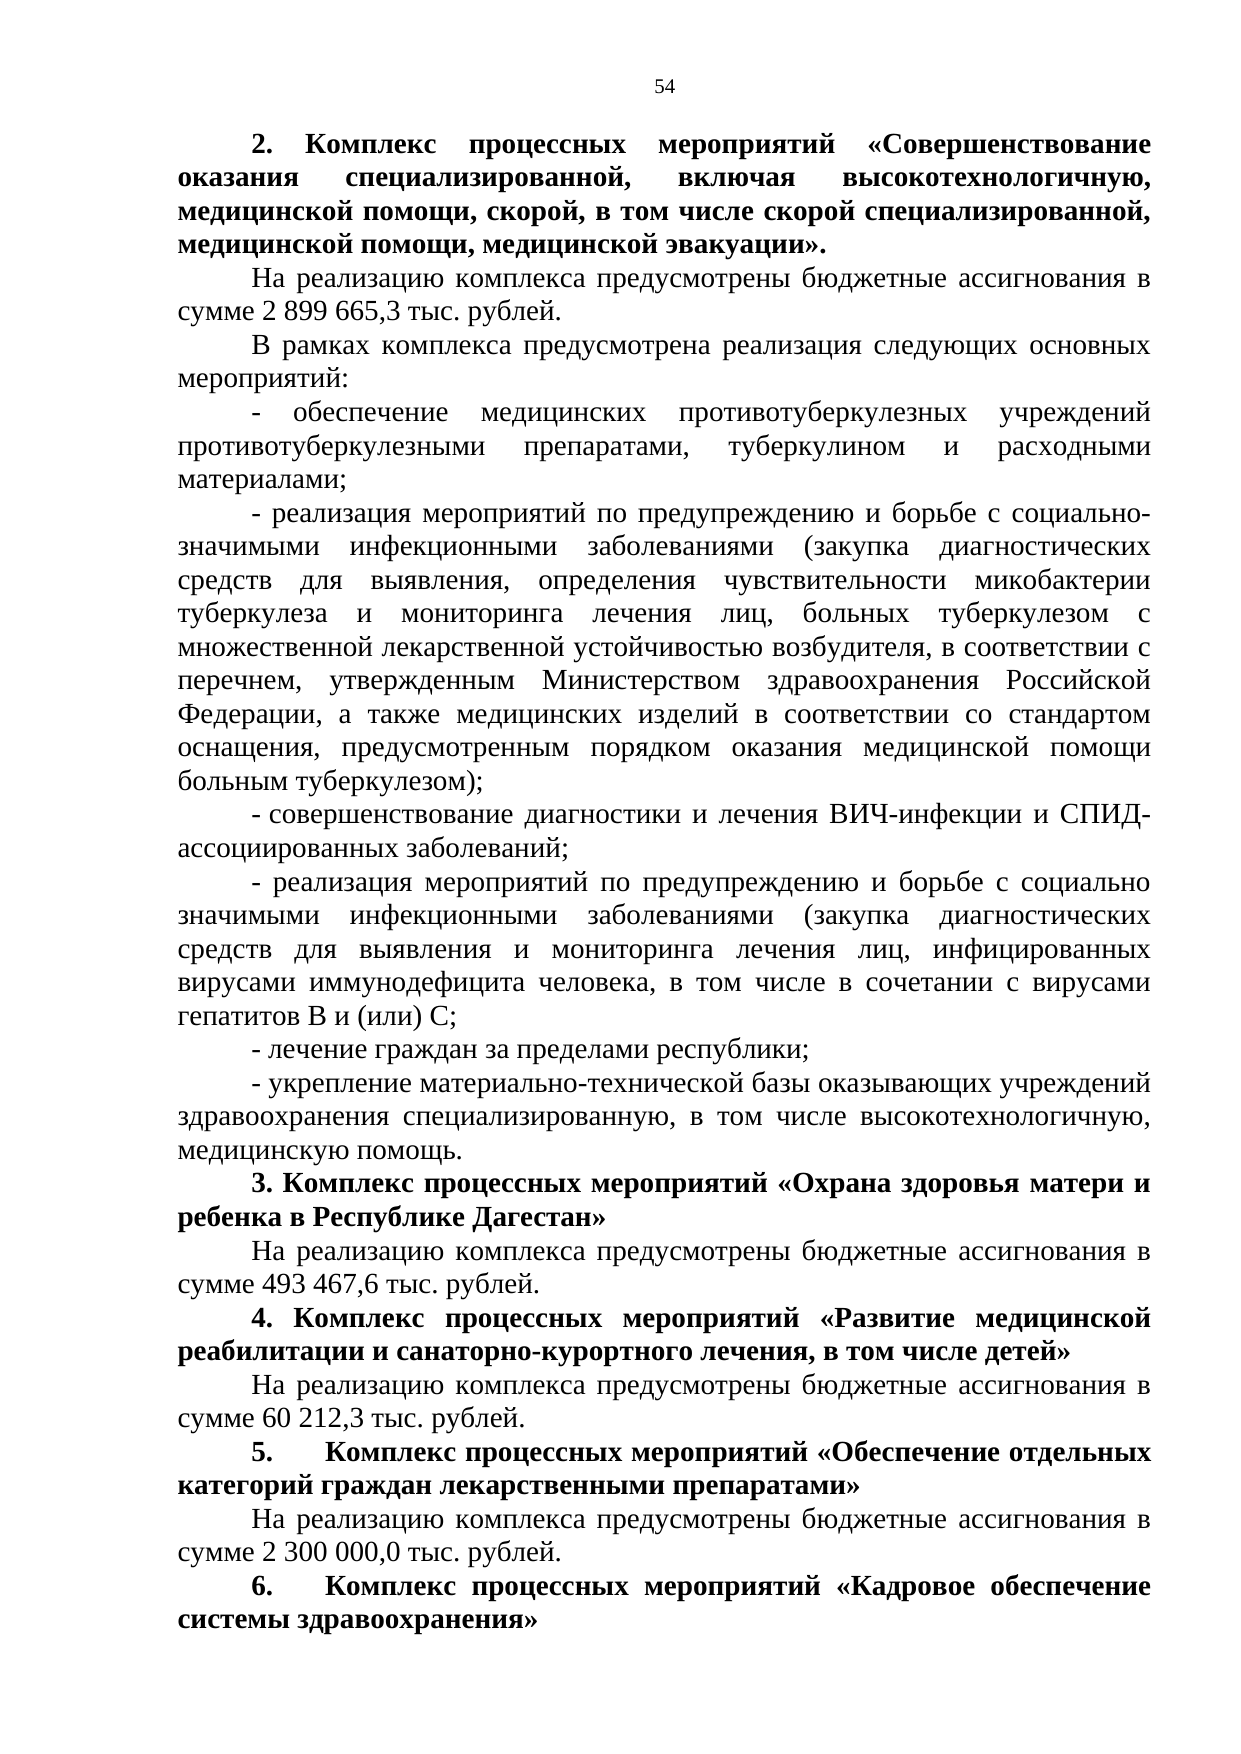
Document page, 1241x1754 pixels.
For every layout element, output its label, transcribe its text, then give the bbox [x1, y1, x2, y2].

text 3. Комплекс процессных мероприятий «Охрана здоровья матери и ребенка в Республике Дагестан» [177, 1166, 1152, 1233]
text - совершенствование диагностики и лечения ВИЧ-инфекции и СПИД-ассоциированных заболеваний; [177, 797, 1152, 864]
list Комплекс процессных мероприятий «Обеспечение отдельных категорий граждан лекарственными препаратами» [177, 1434, 1152, 1501]
text На реализацию комплекса предусмотрены бюджетные ассигнования в сумме 493 467,6 тыс. рублей. [177, 1233, 1152, 1300]
text - укрепление материально-технической базы оказывающих учреждений здравоохранения специализированную, в том числе высокотехнологичную, медицинскую помощь. [177, 1065, 1152, 1166]
text На реализацию комплекса предусмотрены бюджетные ассигнования в сумме 2 899 665,3 тыс. рублей. [177, 260, 1152, 327]
text - лечение граждан за пределами республики; [177, 1031, 1152, 1065]
text 2. Комплекс процессных мероприятий «Совершенствование оказания специализированной, включая высокотехнологичную, медицинской помощи, скорой, в том числе скорой специализированной, медицинской помощи, медицинской эвакуации». [177, 126, 1152, 260]
text На реализацию комплекса предусмотрены бюджетные ассигнования в сумме 2 300 000,0 тыс. рублей. [177, 1501, 1152, 1568]
text - обеспечение медицинских противотуберкулезных учреждений противотуберкулезными препаратами, туберкулином и расходными материалами; [177, 394, 1152, 495]
text - реализация мероприятий по предупреждению и борьбе с социально значимыми инфекционными заболеваниями (закупка диагностических средств для выявления и мониторинга лечения лиц, инфицированных вирусами иммунодефицита человека, в том числе в сочетании с вирусами гепатитов B и (или) С; [177, 864, 1152, 1031]
text 4. Комплекс процессных мероприятий «Развитие медицинской реабилитации и санаторно-курортного лечения, в том числе детей» [177, 1300, 1152, 1367]
text На реализацию комплекса предусмотрены бюджетные ассигнования в сумме 60 212,3 тыс. рублей. [177, 1367, 1152, 1434]
text - реализация мероприятий по предупреждению и борьбе с социально-значимыми инфекционными заболеваниями (закупка диагностических средств для выявления, определения чувствительности микобактерии туберкулеза и мониторинга лечения лиц, больных туберкулезом с множественной лекарственной устойчивостью возбудителя, в соответствии с перечнем, утвержденным Министерством здравоохранения Российской Федерации, а также медицинских изделий в соответствии со стандартом оснащения, предусмотренным порядком оказания медицинской помощи больным туберкулезом); [177, 495, 1152, 797]
text В рамках комплекса предусмотрена реализация следующих основных мероприятий: [177, 327, 1152, 394]
list Комплекс процессных мероприятий «Кадровое обеспечение системы здравоохранения» [177, 1568, 1152, 1635]
